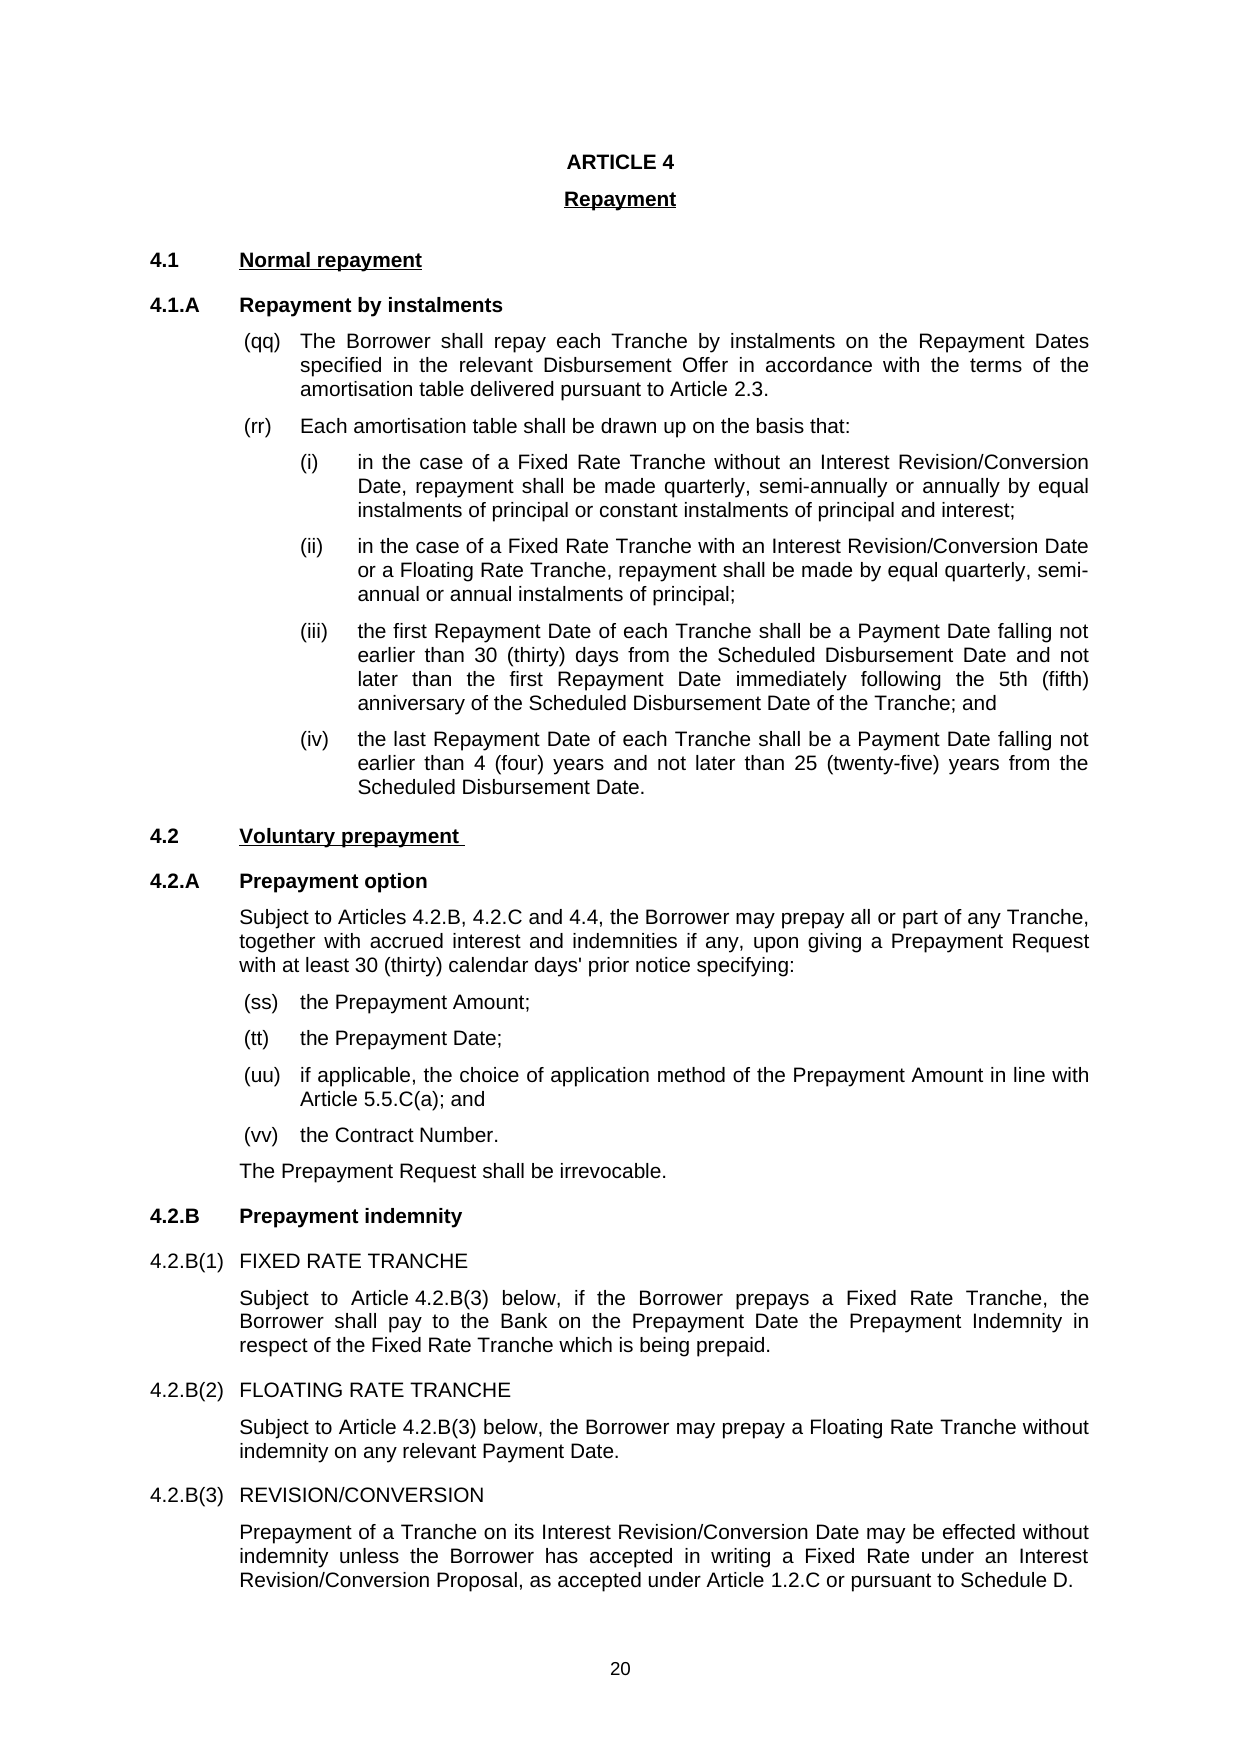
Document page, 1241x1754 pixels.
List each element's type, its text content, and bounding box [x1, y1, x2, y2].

title Repayment [150, 186, 1090, 210]
list the first Repayment Date of each Tranche shall be a Payment Date falling not earlier than 30 (thirty) days from the Scheduled Disbursement Date and not later than the first Repayment Date immediately following the 5th (fifth) anniversary of the Scheduled Disbursement Date of the Tranche; and [300, 619, 1090, 714]
list if applicable, the choice of application method of the Prepayment Amount in line with Article 5.5.C(a); and [244, 1062, 1090, 1110]
text Subject to Article 4.2.B(3) below, the Borrower may prepay a Floating Rate Tranche without indemnity on any relevant Payment Date. [239, 1414, 1090, 1462]
subtitle Voluntary prepayment [150, 824, 1090, 848]
list the Contract Number. [244, 1123, 1090, 1147]
subtitle Fixed rate tranche [150, 1249, 1090, 1273]
text Subject to Articles 4.2.B, 4.2.C and 4.4, the Borrower may prepay all or part of any Tranche, together with accrued interest and indemnities if any, upon giving a Prepayment Request with at least 30 (thirty) calendar days' prior notice specifying: [239, 905, 1090, 977]
subtitle Normal repayment [150, 248, 1090, 272]
list the Prepayment Amount; [244, 989, 1090, 1013]
list the Prepayment Date; [244, 1026, 1090, 1050]
subtitle Repayment by instalments [150, 293, 1090, 317]
text Subject to Article 4.2.B(3) below, if the Borrower prepays a Fixed Rate Tranche, the Borrower shall pay to the Bank on the Prepayment Date the Prepayment Indemnity in respect of the Fixed Rate Tranche which is being prepaid. [239, 1285, 1090, 1357]
list the last Repayment Date of each Tranche shall be a Payment Date falling not earlier than 4 (four) years and not later than 25 (twenty-five) years from the Scheduled Disbursement Date. [300, 727, 1090, 799]
subtitle Floating rate tranche [150, 1378, 1090, 1402]
list Each amortisation table shall be drawn up on the basis that: [244, 413, 1090, 437]
text The Prepayment Request shall be irrevocable. [239, 1159, 1090, 1183]
list The Borrower shall repay each Tranche by instalments on the Repayment Dates specified in the relevant Disbursement Offer in accordance with the terms of the amortisation table delivered pursuant to Article 2.3. [244, 329, 1090, 401]
subtitle REVISION/CONVERSION [150, 1483, 1090, 1507]
text Prepayment of a Tranche on its Interest Revision/Conversion Date may be effected without indemnity unless the Borrower has accepted in writing a Fixed Rate under an Interest Revision/Conversion Proposal, as accepted under Article 1.2.C or pursuant to Schedule D. [239, 1520, 1090, 1592]
subtitle Prepayment indemnity [150, 1204, 1090, 1228]
subtitle Prepayment option [150, 869, 1090, 893]
list in the case of a Fixed Rate Tranche with an Interest Revision/Conversion Date or a Floating Rate Tranche, repayment shall be made by equal quarterly, semi-annual or annual instalments of principal; [300, 534, 1090, 606]
list in the case of a Fixed Rate Tranche without an Interest Revision/Conversion Date, repayment shall be made quarterly, semi-annually or annually by equal instalments of principal or constant instalments of principal and interest; [300, 450, 1090, 522]
